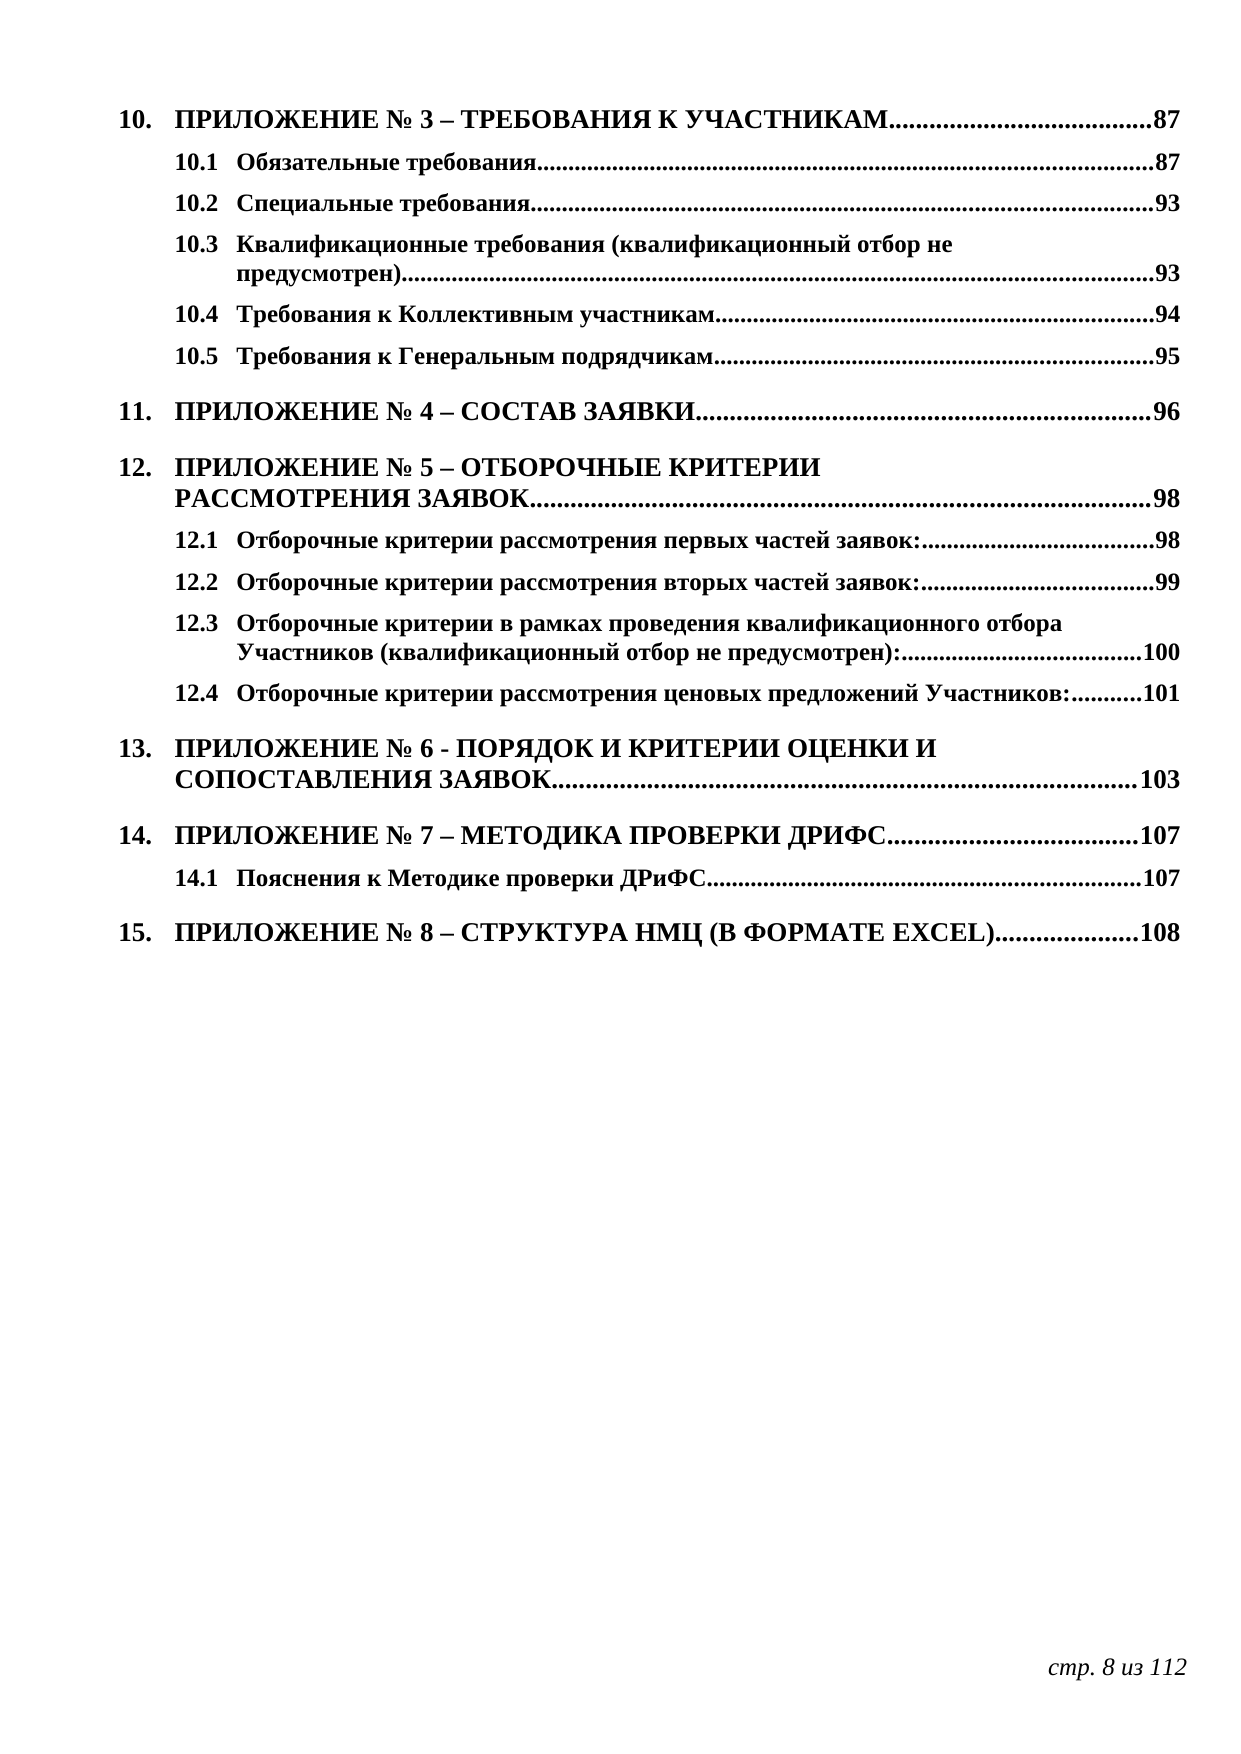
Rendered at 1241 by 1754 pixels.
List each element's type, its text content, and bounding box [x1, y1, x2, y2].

text 10.2 Специальные требования 93 [174, 188, 1093, 217]
text 12.3 Отборочные критерии в рамках проведения квалификационного отбора Участников (квалификационный отбор не предусмотрен): 100 [174, 608, 1093, 666]
text 14. ПРИЛОЖЕНИЕ № 7 – МЕТОДИКА ПРОВЕРКИ ДРИФС 107 [118, 819, 1063, 850]
text 10.5 Требования к Генеральным подрядчикам 95 [174, 341, 1093, 369]
text 12.4 Отборочные критерии рассмотрения ценовых предложений Участников: 101 [174, 678, 1093, 707]
text 10.1 Обязательные требования 87 [174, 147, 1093, 176]
text 10.3 Квалификационные требования (квалификационный отбор не предусмотрен) 93 [174, 229, 1093, 287]
text 10.4 Требования к Коллективным участникам 94 [174, 299, 1093, 328]
text 13. ПРИЛОЖЕНИЕ № 6 - ПОРЯДОК И КРИТЕРИИ ОЦЕНКИ И СОПОСТАВЛЕНИЯ ЗАЯВОК 103 [118, 732, 1063, 794]
text 15. ПРИЛОЖЕНИЕ № 8 – СТРУКТУРА НМЦ (в формате Excel) 108 [118, 916, 1063, 948]
text 12. ПРИЛОЖЕНИЕ № 5 – ОТБОРОЧНЫЕ КРИТЕРИИ РАССМОТРЕНИЯ ЗАЯВОК 98 [118, 451, 1063, 513]
text 10. ПРИЛОЖЕНИЕ № 3 – ТРЕБОВАНИЯ К УЧАСТНИКАМ 87 [118, 103, 1063, 134]
text 14.1 Пояснения к Методике проверки ДРиФС 107 [174, 863, 1093, 891]
text 12.2 Отборочные критерии рассмотрения вторых частей заявок: 99 [174, 567, 1093, 596]
text 12.1 Отборочные критерии рассмотрения первых частей заявок: 98 [174, 526, 1093, 554]
text 11. ПРИЛОЖЕНИЕ № 4 – СОСТАВ ЗАЯВКИ 96 [118, 394, 1063, 426]
